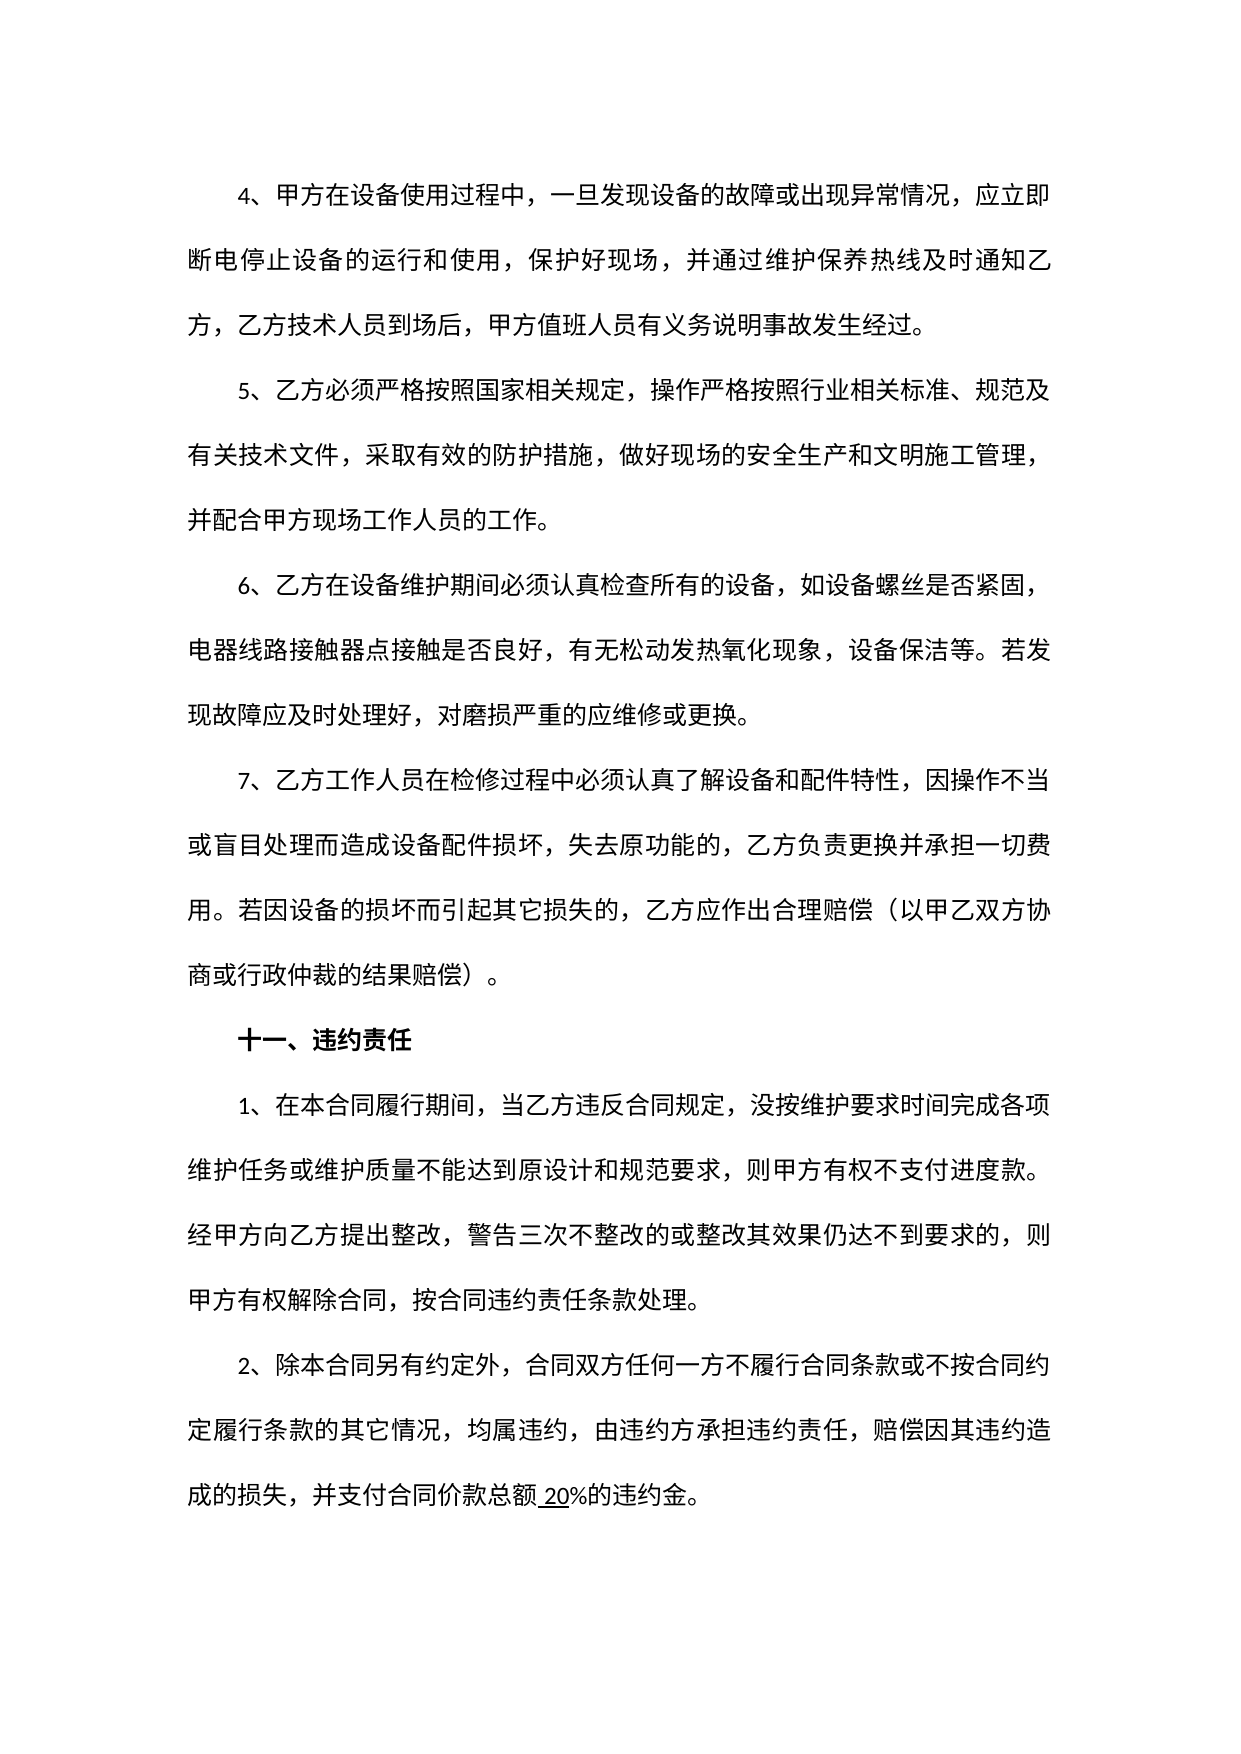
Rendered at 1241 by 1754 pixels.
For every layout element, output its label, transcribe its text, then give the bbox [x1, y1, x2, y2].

text 2、除本合同另有约定外，合同双方任何一方不履行合同条款或不按合同约定履行条款的其它情况，均属违约，由违约方承担违约责任，赔偿因其违约造成的损失，并支付合同价款总额 20%的违约金。 [187, 1332, 1053, 1527]
text 1、在本合同履行期间，当乙方违反合同规定，没按维护要求时间完成各项维护任务或维护质量不能达到原设计和规范要求，则甲方有权不支付进度款。经甲方向乙方提出整改，警告三次不整改的或整改其效果仍达不到要求的，则甲方有权解除合同，按合同违约责任条款处理。 [187, 1072, 1053, 1332]
text 7、乙方工作人员在检修过程中必须认真了解设备和配件特性，因操作不当或盲目处理而造成设备配件损坏，失去原功能的，乙方负责更换并承担一切费用。若因设备的损坏而引起其它损失的，乙方应作出合理赔偿（以甲乙双方协商或行政仲裁的结果赔偿）。 [187, 747, 1053, 1007]
text 5、乙方必须严格按照国家相关规定，操作严格按照行业相关标准、规范及有关技术文件，采取有效的防护措施，做好现场的安全生产和文明施工管理，并配合甲方现场工作人员的工作。 [187, 357, 1053, 552]
text 十一、违约责任 [187, 1007, 1053, 1072]
text 4、甲方在设备使用过程中，一旦发现设备的故障或出现异常情况，应立即断电停止设备的运行和使用，保护好现场，并通过维护保养热线及时通知乙方，乙方技术人员到场后，甲方值班人员有义务说明事故发生经过。 [187, 162, 1053, 357]
text 6、乙方在设备维护期间必须认真检查所有的设备，如设备螺丝是否紧固，电器线路接触器点接触是否良好，有无松动发热氧化现象，设备保洁等。若发现故障应及时处理好，对磨损严重的应维修或更换。 [187, 552, 1053, 747]
